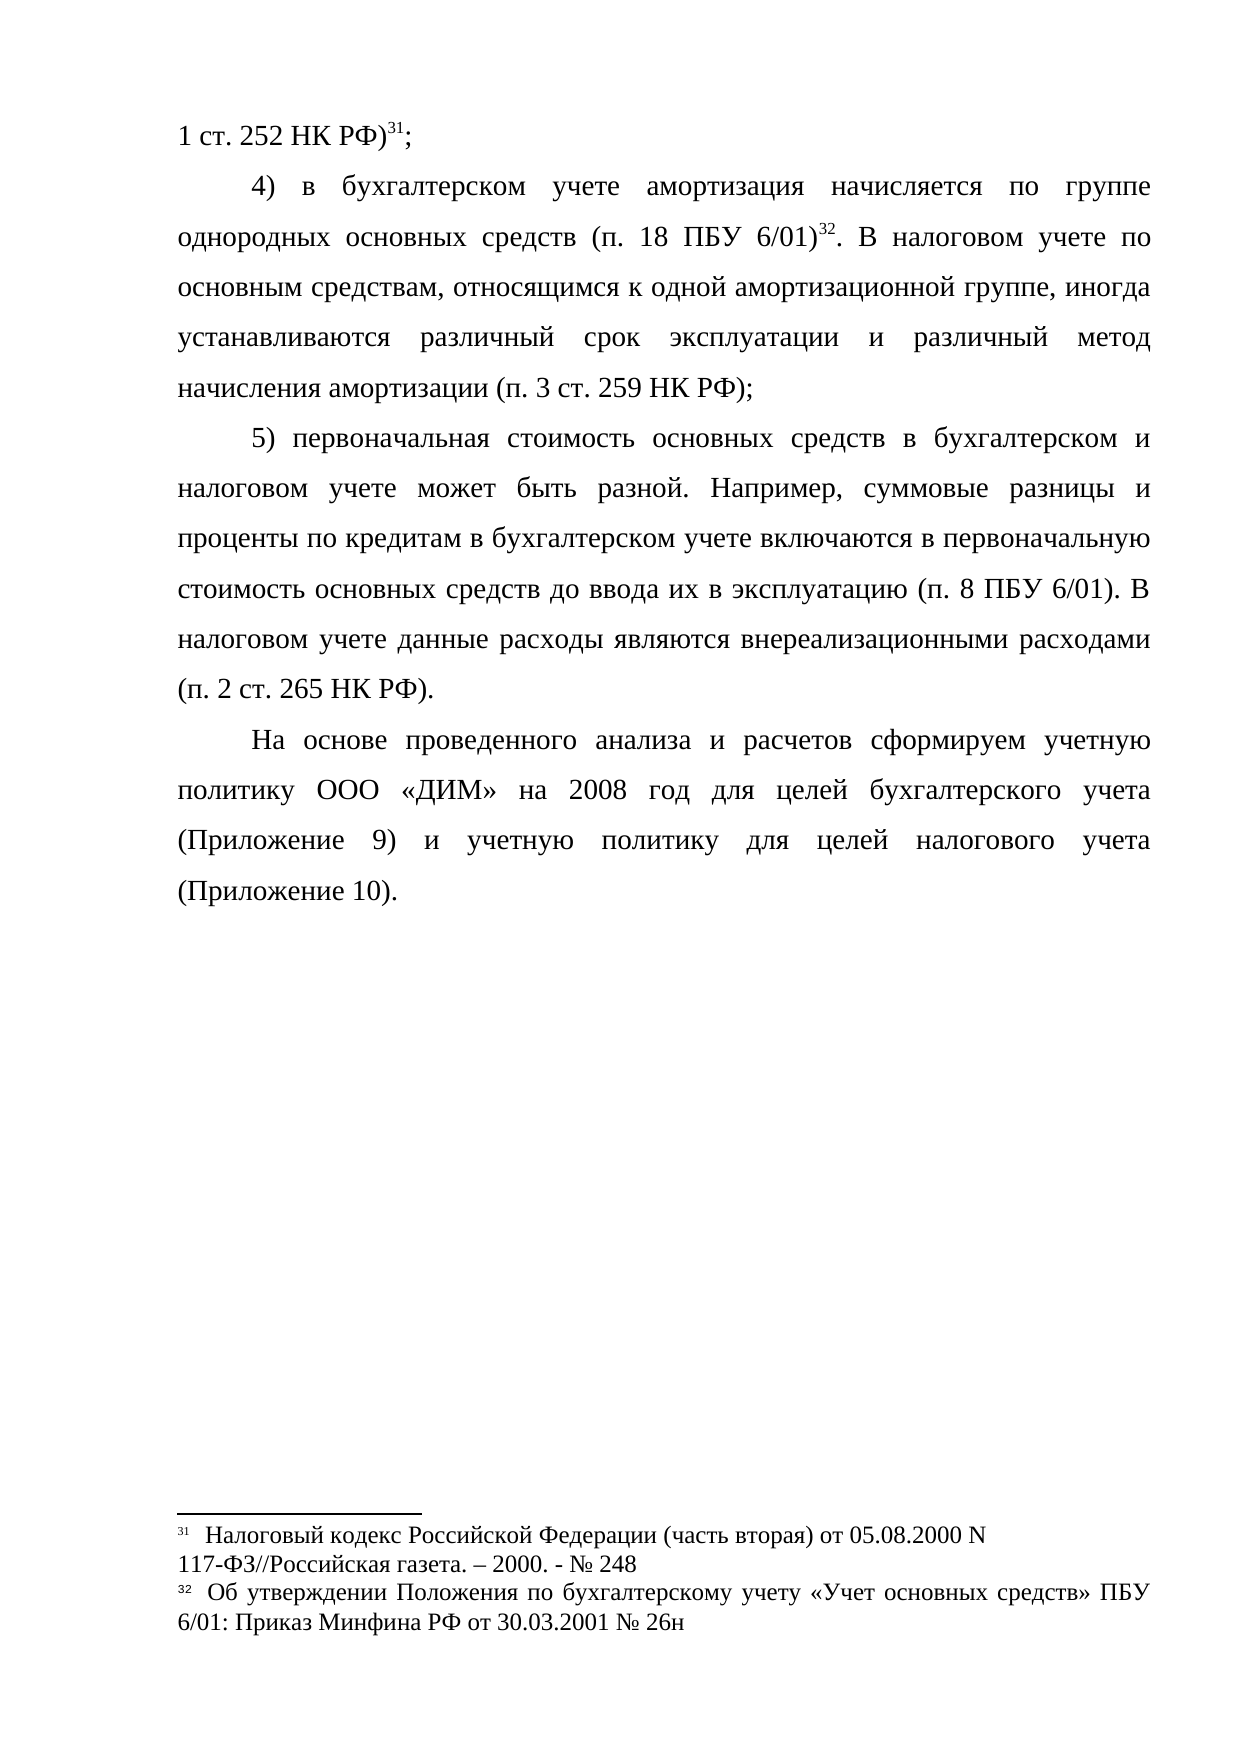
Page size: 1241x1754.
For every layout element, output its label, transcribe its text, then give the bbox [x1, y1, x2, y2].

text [177, 118, 1152, 152]
text 5) первоначальная стоимость основных средств в бухгалтерском и налоговом учете может быть разной. Например, суммовые разницы и проценты по кредитам в бухгалтерском учете включаются в первоначальную стоимость основных средств до ввода их в эксплуатацию (п. 8 ПБУ 6/01). В налоговом учете данные расходы являются внереализационными расходами (п. 2 ст. 265 НК РФ). [177, 420, 1152, 705]
text 4) в бухгалтерском учете амортизация начисляется по группе однородных основных средств (п. 18 ПБУ 6/01). В налоговом учете по основным средствам, относящимся к одной амортизационной группе, иногда устанавливаются различный срок эксплуатации и различный метод начисления амортизации (п. 3 ст. 259 НК РФ); [177, 168, 1152, 403]
text На основе проведенного анализа и расчетов сформируем учетную политику ООО «ДИМ» на 2008 год для целей бухгалтерского учета (Приложение 9) и учетную политику для целей налогового учета (Приложение 10). [177, 722, 1152, 906]
